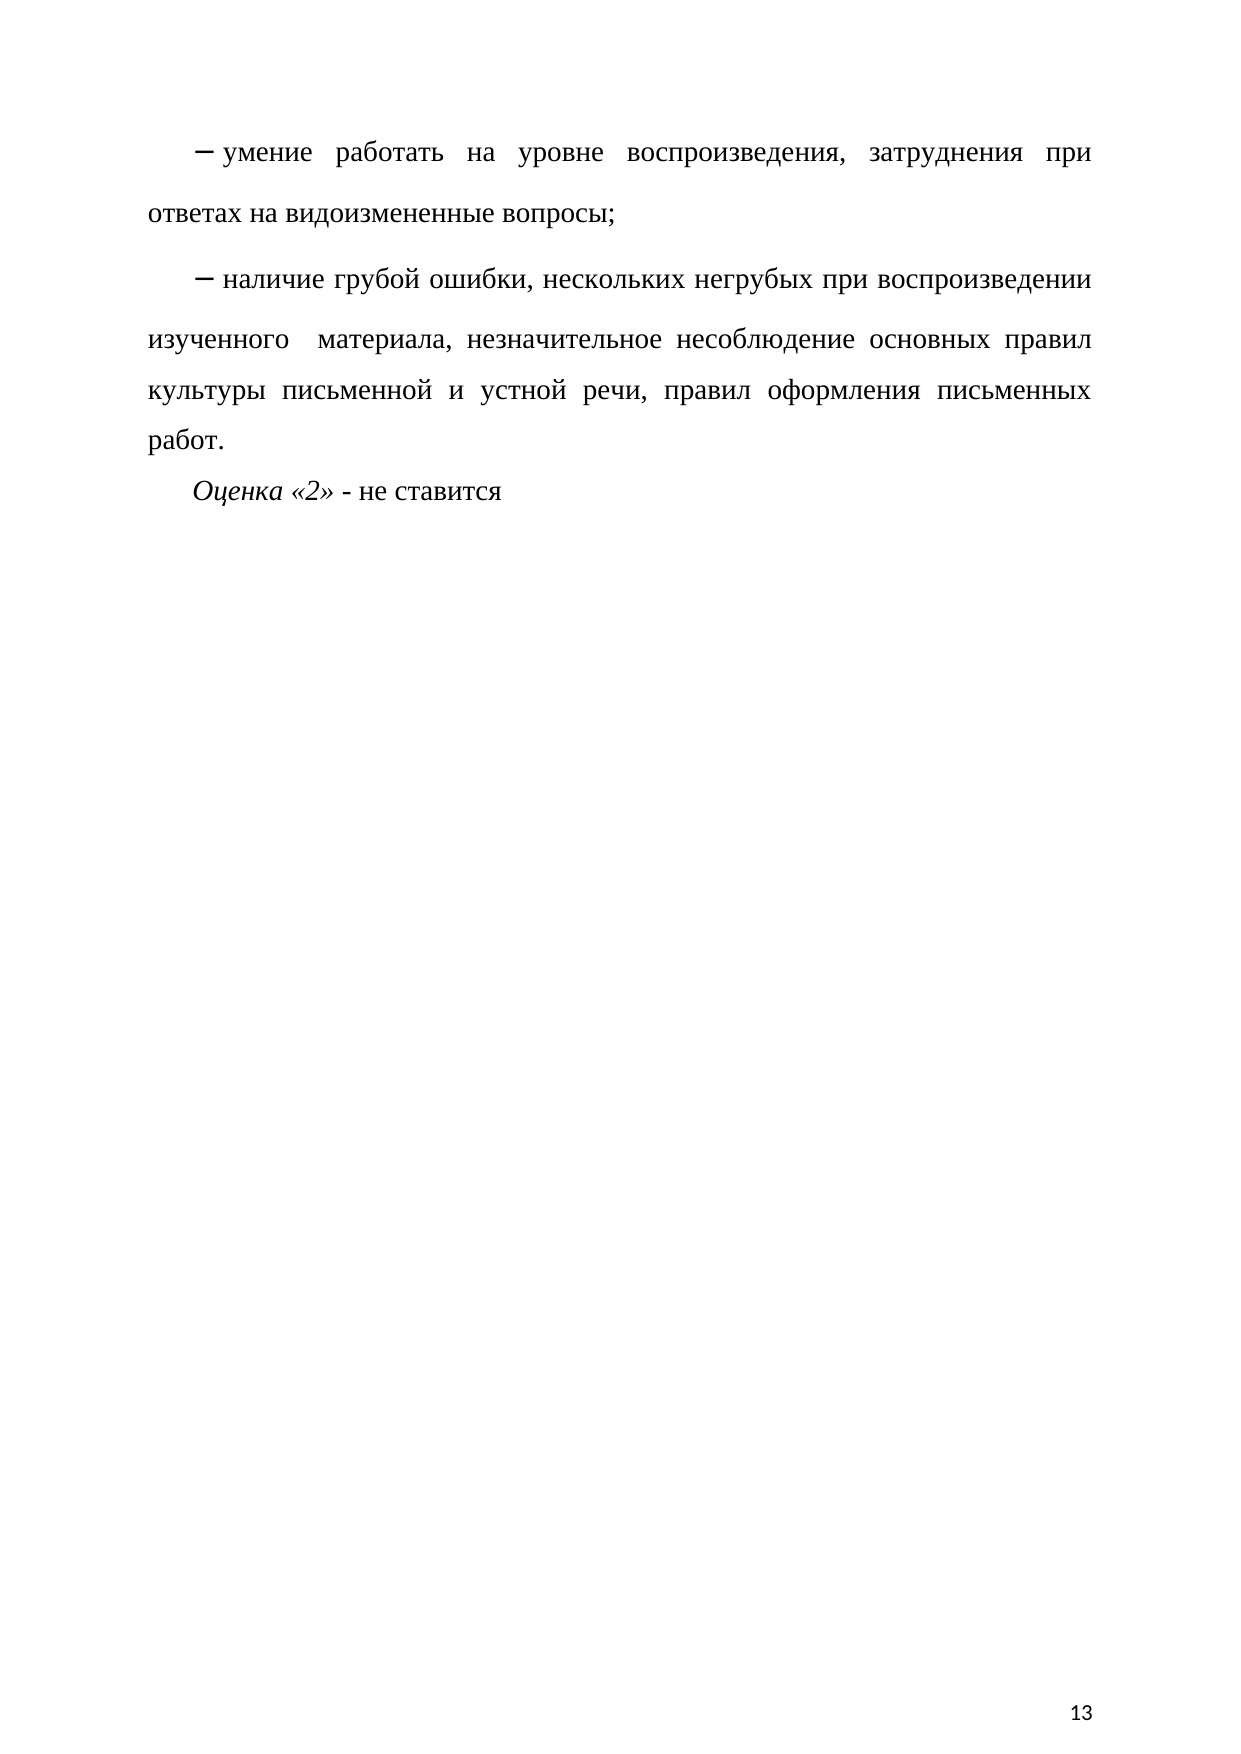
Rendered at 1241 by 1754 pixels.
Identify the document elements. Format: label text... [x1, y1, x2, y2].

list умение работать на уровне воспроизведения, затруднения при ответах на видоизмененные вопросы; [148, 118, 1092, 228]
list наличие грубой ошибки, нескольких негрубых при воспроизведении изученного материала, незначительное несоблюдение основных правил культуры письменной и устной речи, правил оформления письменных работ. [148, 245, 1092, 456]
text Оценка «2» - не ставится [148, 473, 1092, 506]
